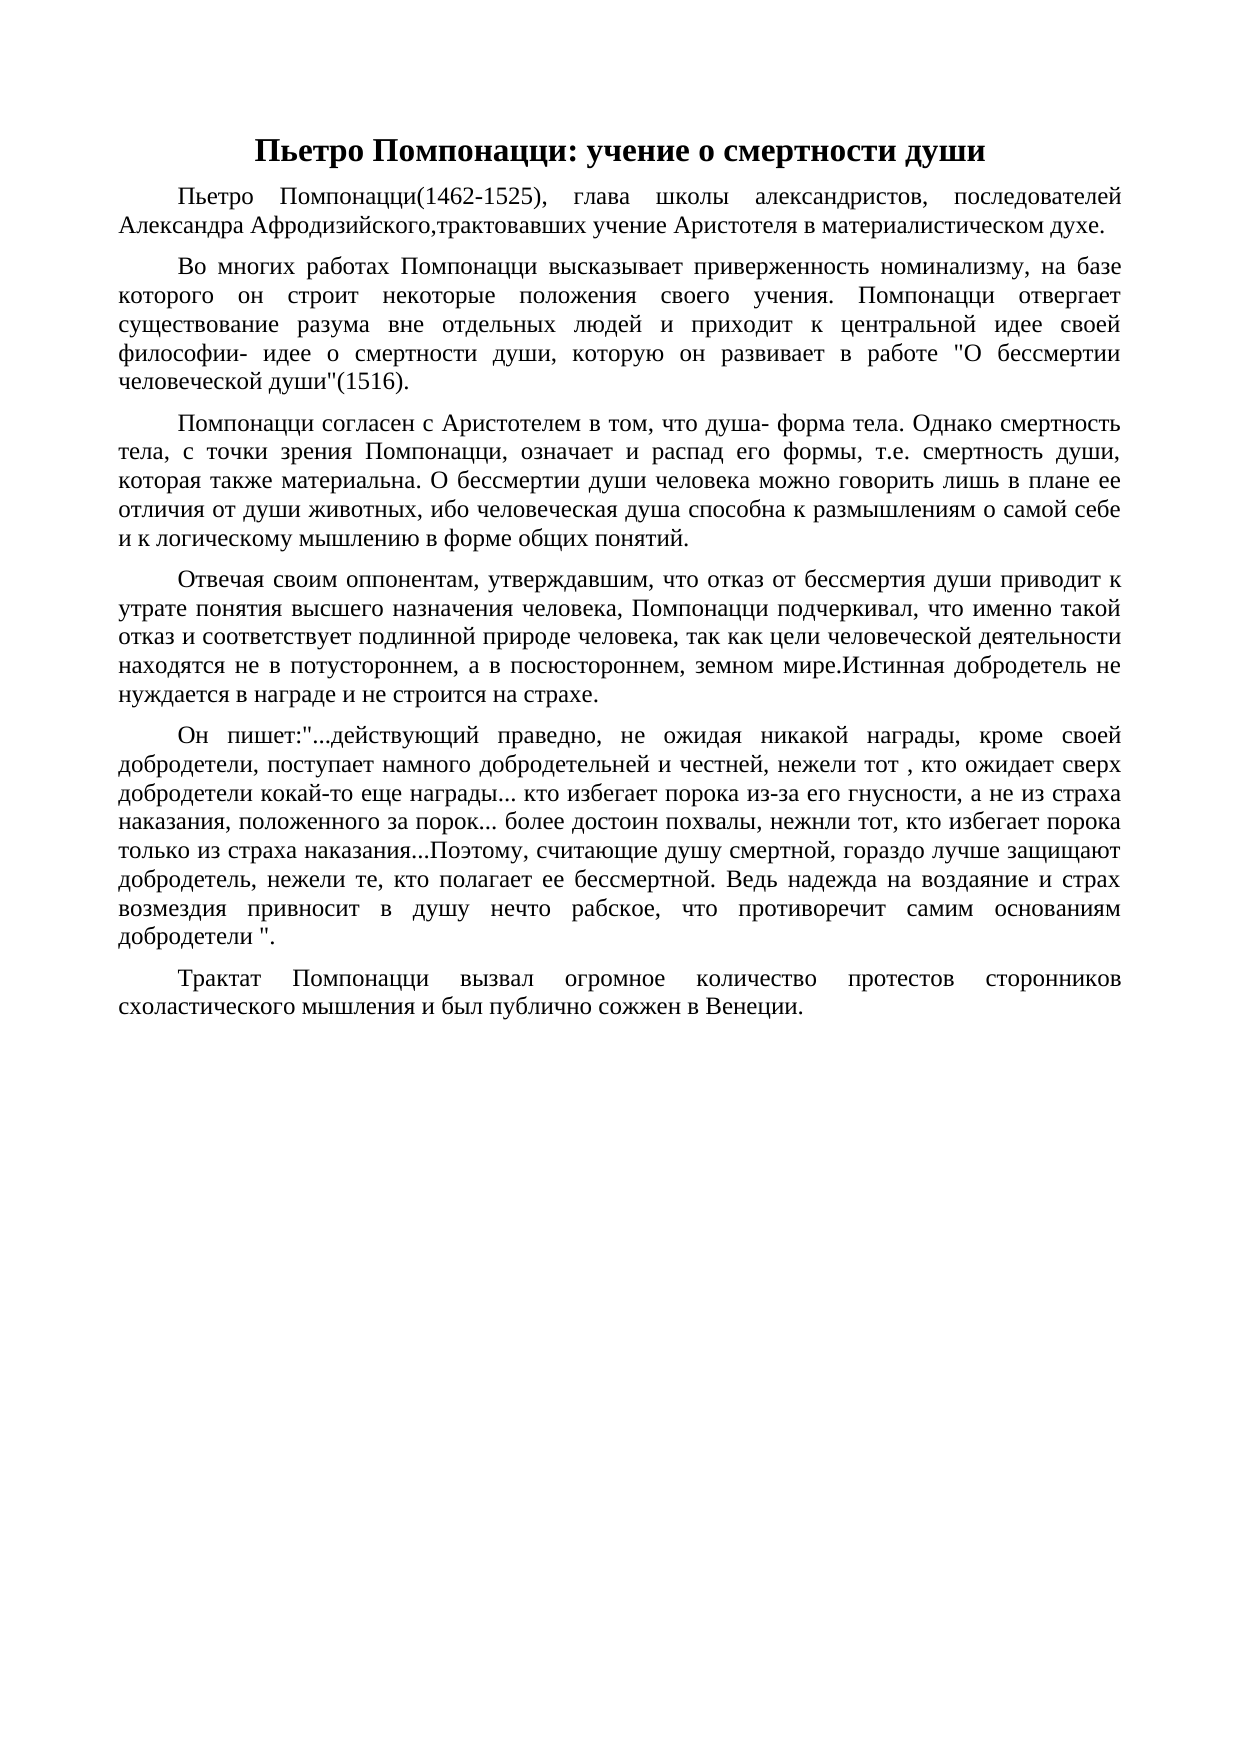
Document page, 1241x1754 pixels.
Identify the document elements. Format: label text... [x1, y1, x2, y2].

text Он пишет:"...действующий праведно, не ожидая никакой награды, кроме своей добродетели, поступает намного добродетельней и честней, нежели тот , кто ожидает сверх добродетели кокай-то еще награды... кто избегает порока из-за его гнусности, а не из страха наказания, положенного за порок... более достоин похвалы, нежнли тот, кто избегает порока только из страха наказания...Поэтому, считающие душу смертной, гораздо лучше защищают добродетель, нежели те, кто полагает ее бессмертной. Ведь надежда на воздаяние и страх возмездия привносит в душу нечто рабское, что противоречит самим основаниям добродетели ". [118, 720, 1122, 950]
text Трактат Помпонацци вызвал огромное количество протестов сторонников схоластического мышления и был публично сожжен в Венеции. [118, 963, 1122, 1020]
text Во многих работах Помпонацци высказывает приверженность номинализму, на базе которого он строит некоторые положения своего учения. Помпонацци отвергает существование разума вне отдельных людей и приходит к центральной идее своей философии- идее о смертности души, которую он развивает в работе "О бессмертии человеческой души"(1516). [118, 251, 1122, 395]
text Отвечая своим оппонентам, утверждавшим, что отказ от бессмертия души приводит к утрате понятия высшего назначения человека, Помпонацци подчеркивал, что именно такой отказ и соответствует подлинной природе человека, так как цели человеческой деятельности находятся не в потустороннем, а в посюстороннем, земном мире.Истинная добродетель не нуждается в награде и не строится на страхе. [118, 564, 1122, 708]
text Пьетро Помпонацци: учение о смертности души [118, 131, 1122, 169]
text Помпонацци согласен с Аристотелем в том, что душа- форма тела. Однако смертность тела, с точки зрения Помпонацци, означает и распад его формы, т.е. смертность души, которая также материальна. О бессмертии души человека можно говорить лишь в плане ее отличия от души животных, ибо человеческая душа способна к размышлениям о самой себе и к логическому мышлению в форме общих понятий. [118, 408, 1122, 551]
text Пьетро Помпонацци(1462-1525), глава школы александристов, последователей Александра Афродизийского,трактовавших учение Аристотеля в материалистическом духе. [118, 181, 1122, 239]
